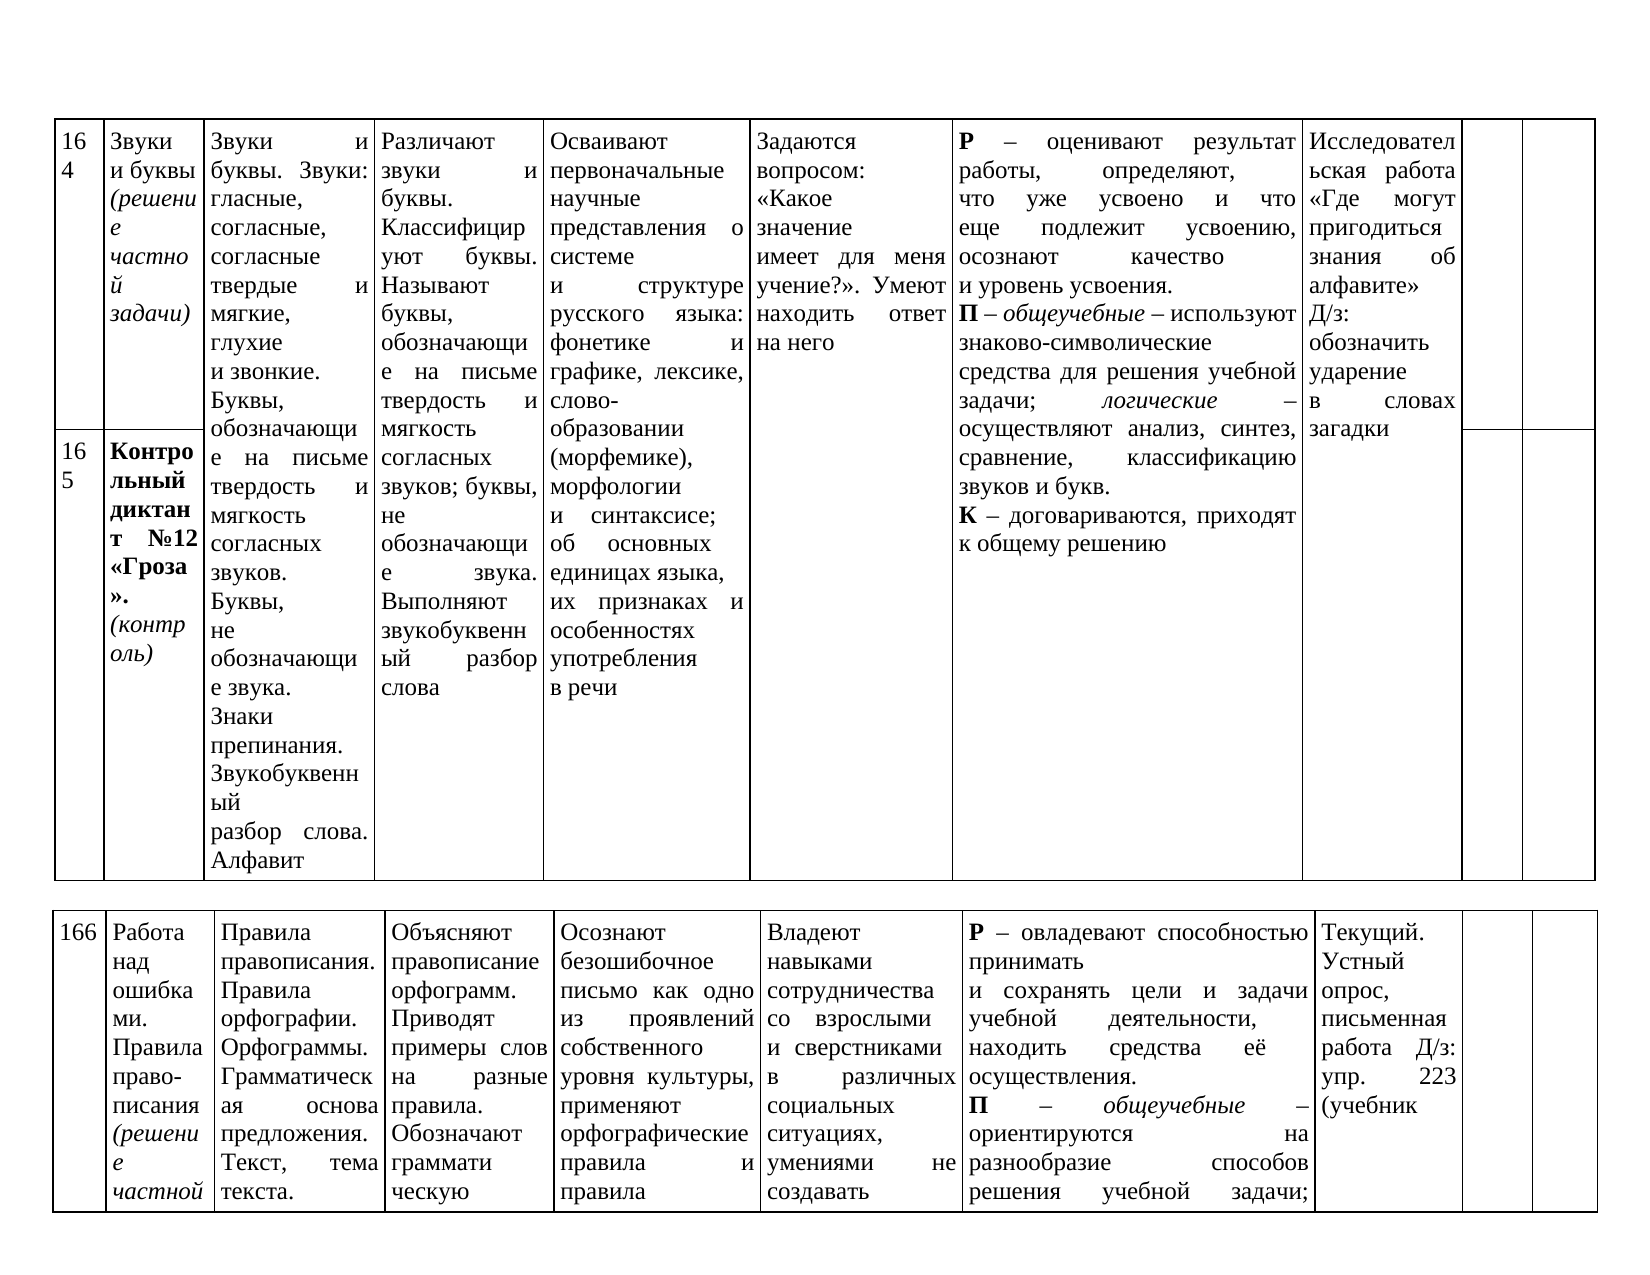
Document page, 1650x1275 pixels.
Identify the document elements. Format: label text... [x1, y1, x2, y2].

table_cell [1463, 120, 1522, 429]
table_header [1316, 911, 1462, 1211]
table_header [107, 911, 214, 1211]
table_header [386, 911, 553, 1211]
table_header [761, 911, 962, 1211]
table_cell Контрольный диктант №12 «Гроза». (контроль) [105, 430, 203, 880]
table_cell 165 [56, 430, 103, 880]
table_cell [1523, 120, 1594, 429]
table_cell Звуки и буквы (решение частной задачи) [105, 120, 203, 429]
table_header [1463, 911, 1532, 1211]
table_cell Различают звуки и буквы. Классифицируют буквы. Называют буквы, обозначающие на письме твердость и мягкость согласных звуков; буквы, не обозначающие звука. Выполняют звукобуквенный разбор слова [375, 120, 543, 880]
table_cell [1523, 430, 1594, 880]
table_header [963, 911, 1314, 1211]
table_cell Звуки и буквы. Звуки: гласные, согласные, согласные твердые и мягкие, глухие и звонкие. Буквы, обозначающие на письме твердость и мягкость согласных звуков. Буквы, не обозначающие звука. Знаки препинания. Звукобуквенный разбор слова. Алфавит [205, 120, 374, 880]
table_cell Задаются вопросом: «Какое значение имеет для меня учение?». Умеют находить ответ на него [751, 120, 952, 880]
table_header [215, 911, 384, 1211]
table_cell Исследовательская работа «Где могут пригодиться знания об алфавите» Д/з: обозначить ударение в словах загадки [1303, 120, 1461, 880]
table_header 166 [54, 911, 105, 1211]
table_cell [1463, 430, 1522, 880]
table_header [1533, 911, 1597, 1211]
table_cell Осваивают первоначальные научные представления о системе и структуре русского языка: фонетике и графике, лексике, слово-образовании (морфемике), морфологии и синтаксисе; об основных единицах языка, их признаках и особенностях употребления в речи [544, 120, 749, 880]
table_cell 164 [56, 120, 103, 429]
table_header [555, 911, 760, 1211]
table_cell Р – оценивают результат работы, определяют, что уже усвоено и что еще подлежит усвоению, осознают качество и уровень усвоения. П – общеучебные – используют знаково-символические средства для решения учебной задачи; логические – осуществляют анализ, синтез, сравнение, классификацию звуков и букв. К – договариваются, приходят к общему решению [953, 120, 1302, 880]
